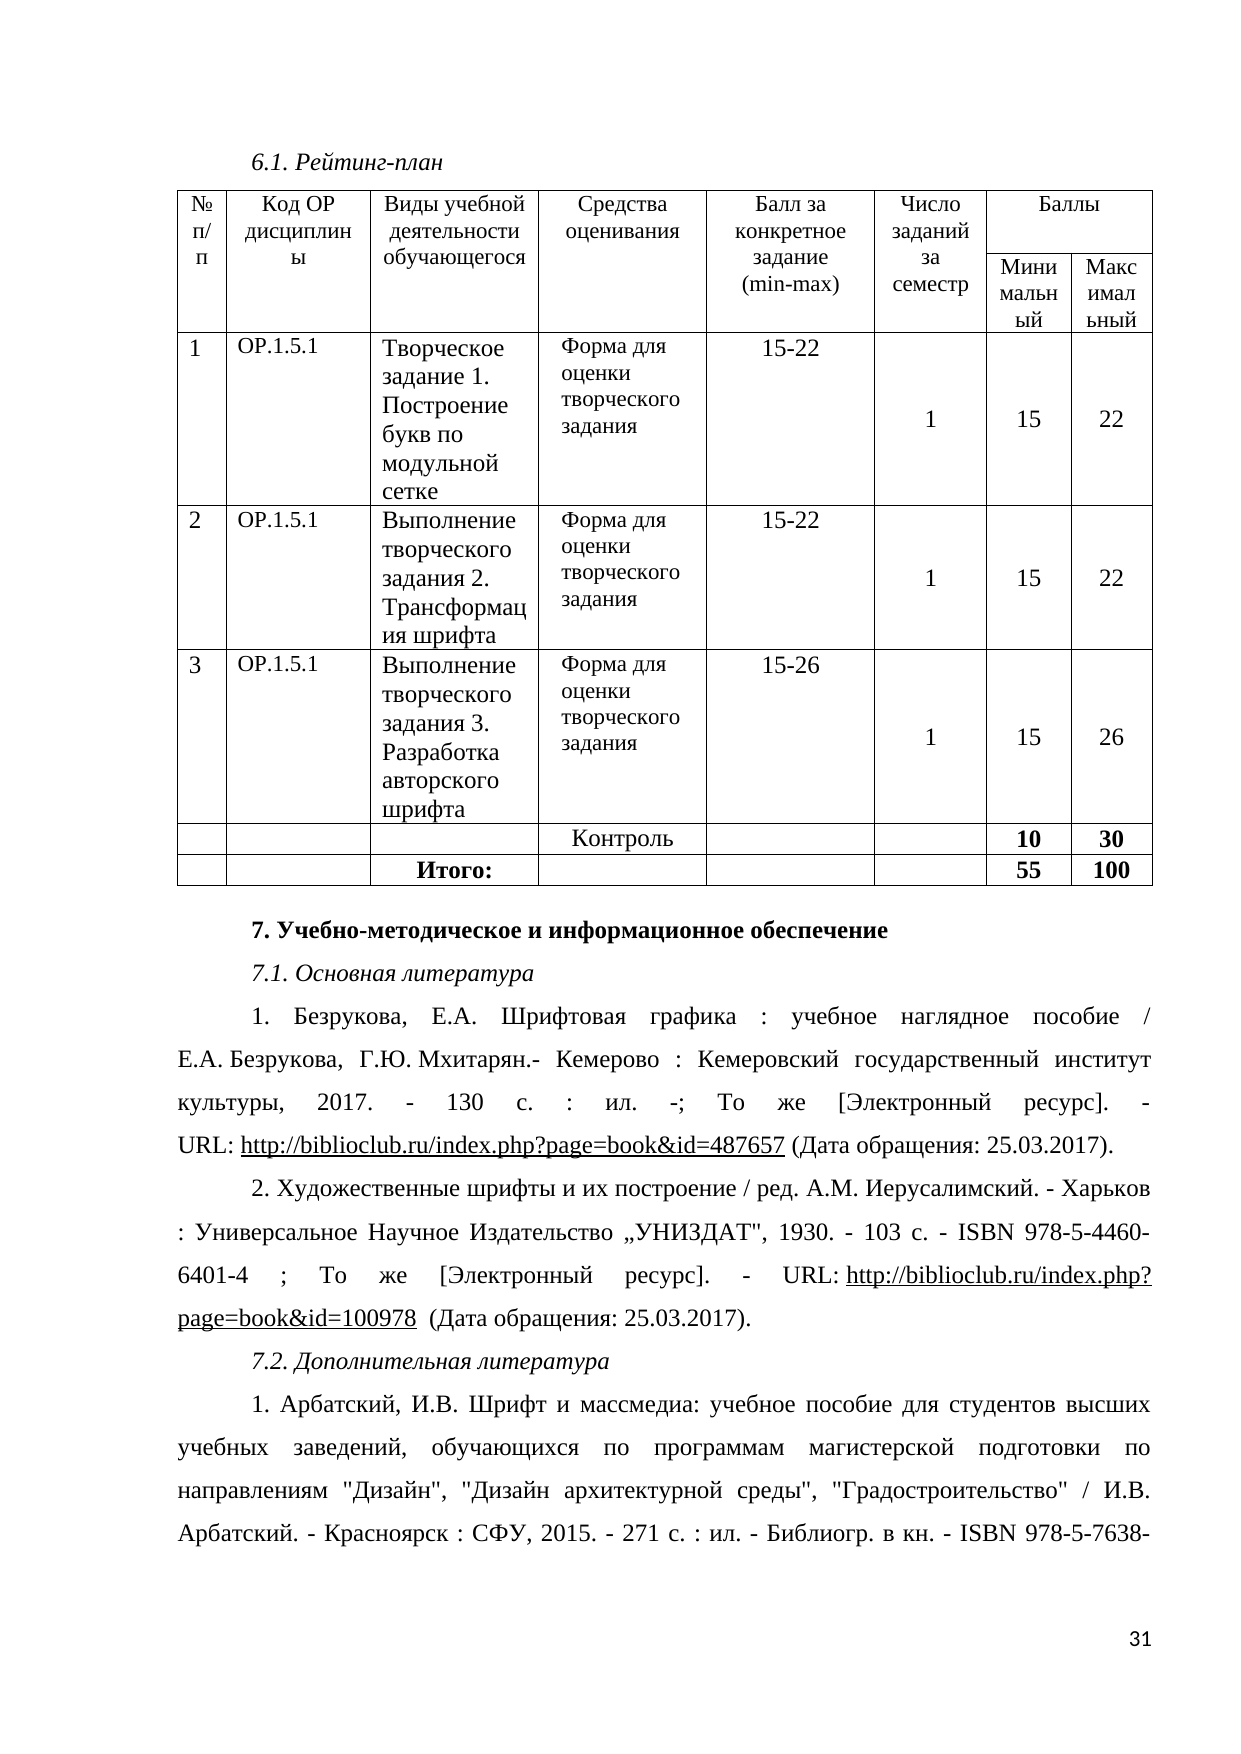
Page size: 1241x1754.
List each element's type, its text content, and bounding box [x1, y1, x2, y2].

table_cell Творческое задание 1. Построение букв по модульной сетке [371, 333, 538, 505]
table_cell 10 [987, 824, 1071, 854]
table_cell 15-22 [707, 506, 874, 649]
table_cell [875, 824, 986, 854]
table_cell [178, 855, 226, 885]
table_cell Выполнение творческого задания 3. Разработка авторского шрифта [371, 650, 538, 823]
table_cell 1 [875, 506, 986, 649]
table_cell 15 [987, 650, 1071, 823]
table_cell Контроль [539, 824, 706, 854]
table_cell 2 [178, 506, 226, 649]
table_cell [539, 855, 706, 885]
table_cell 30 [1072, 824, 1152, 854]
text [177, 1389, 1152, 1547]
text 6.1. Рейтинг-план [177, 147, 1152, 176]
table_cell 1 [875, 333, 986, 505]
table_cell Максимальный [1072, 254, 1152, 332]
table_cell 15 [987, 506, 1071, 649]
table_cell ОР.1.5.1 [227, 650, 370, 823]
text 7. Учебно-методическое и информационное обеспечение [177, 915, 1152, 943]
table_cell [227, 855, 370, 885]
table_cell 22 [1072, 506, 1152, 649]
table_cell ОР.1.5.1 [227, 333, 370, 505]
table_cell 55 [987, 855, 1071, 885]
table_cell 3 [178, 650, 226, 823]
text 2. Художественные шрифты и их построение / ред. А.М. Иерусалимский. - Харьков : Универсальное Научное Издательство „УНИЗДАТ", 1930. - 103 с. - ISBN 978-5-4460-6401-4 ; То же [Электронный ресурс]. - URL: http://biblioclub.ru/index.php?page=book&id=100978 (Дата обращения: 25.03.2017). [177, 1173, 1152, 1332]
table_cell [371, 824, 538, 854]
table_cell 15 [987, 333, 1071, 505]
table_cell 100 [1072, 855, 1152, 885]
table_cell 15-26 [707, 650, 874, 823]
table_cell [227, 824, 370, 854]
table_cell 22 [1072, 333, 1152, 505]
table_cell Форма для оценки творческого задания [539, 333, 706, 505]
table_cell Итого: [371, 855, 538, 885]
table_header Число заданий за семестр [875, 191, 986, 332]
table_cell [707, 824, 874, 854]
table_cell 1 [875, 650, 986, 823]
table_cell [707, 855, 874, 885]
text 1. Безрукова, Е.А. Шрифтовая графика : учебное наглядное пособие / Е.А. Безрукова, Г.Ю. Мхитарян.- Кемерово : Кемеровский государственный институт культуры, 2017. - 130 с. : ил. -; То же [Электронный ресурс]. - URL: http://biblioclub.ru/index.php?page=book&id=487657 (Дата обращения: 25.03.2017). [177, 1001, 1152, 1159]
table_header Код ОР дисциплины [227, 191, 370, 332]
table_cell [178, 824, 226, 854]
table_cell Форма для оценки творческого задания [539, 506, 706, 649]
table_cell ОР.1.5.1 [227, 506, 370, 649]
table_cell 1 [178, 333, 226, 505]
table_cell 26 [1072, 650, 1152, 823]
text 7.1. Основная литература [177, 958, 1152, 987]
table_cell [875, 855, 986, 885]
table_header Балл за конкретное задание (min-max) [707, 191, 874, 332]
table_header Виды учебной деятельности обучающегося [371, 191, 538, 332]
table_header № п/п [178, 191, 226, 332]
table_header Средства оценивания [539, 191, 706, 332]
text 7.2. Дополнительная литература [177, 1346, 1152, 1375]
table_cell 15-22 [707, 333, 874, 505]
table_cell Выполнение творческого задания 2. Трансформация шрифта [371, 506, 538, 649]
table_cell Форма для оценки творческого задания [539, 650, 706, 823]
table_cell Минимальный [987, 254, 1071, 332]
table_header Баллы [987, 191, 1152, 252]
